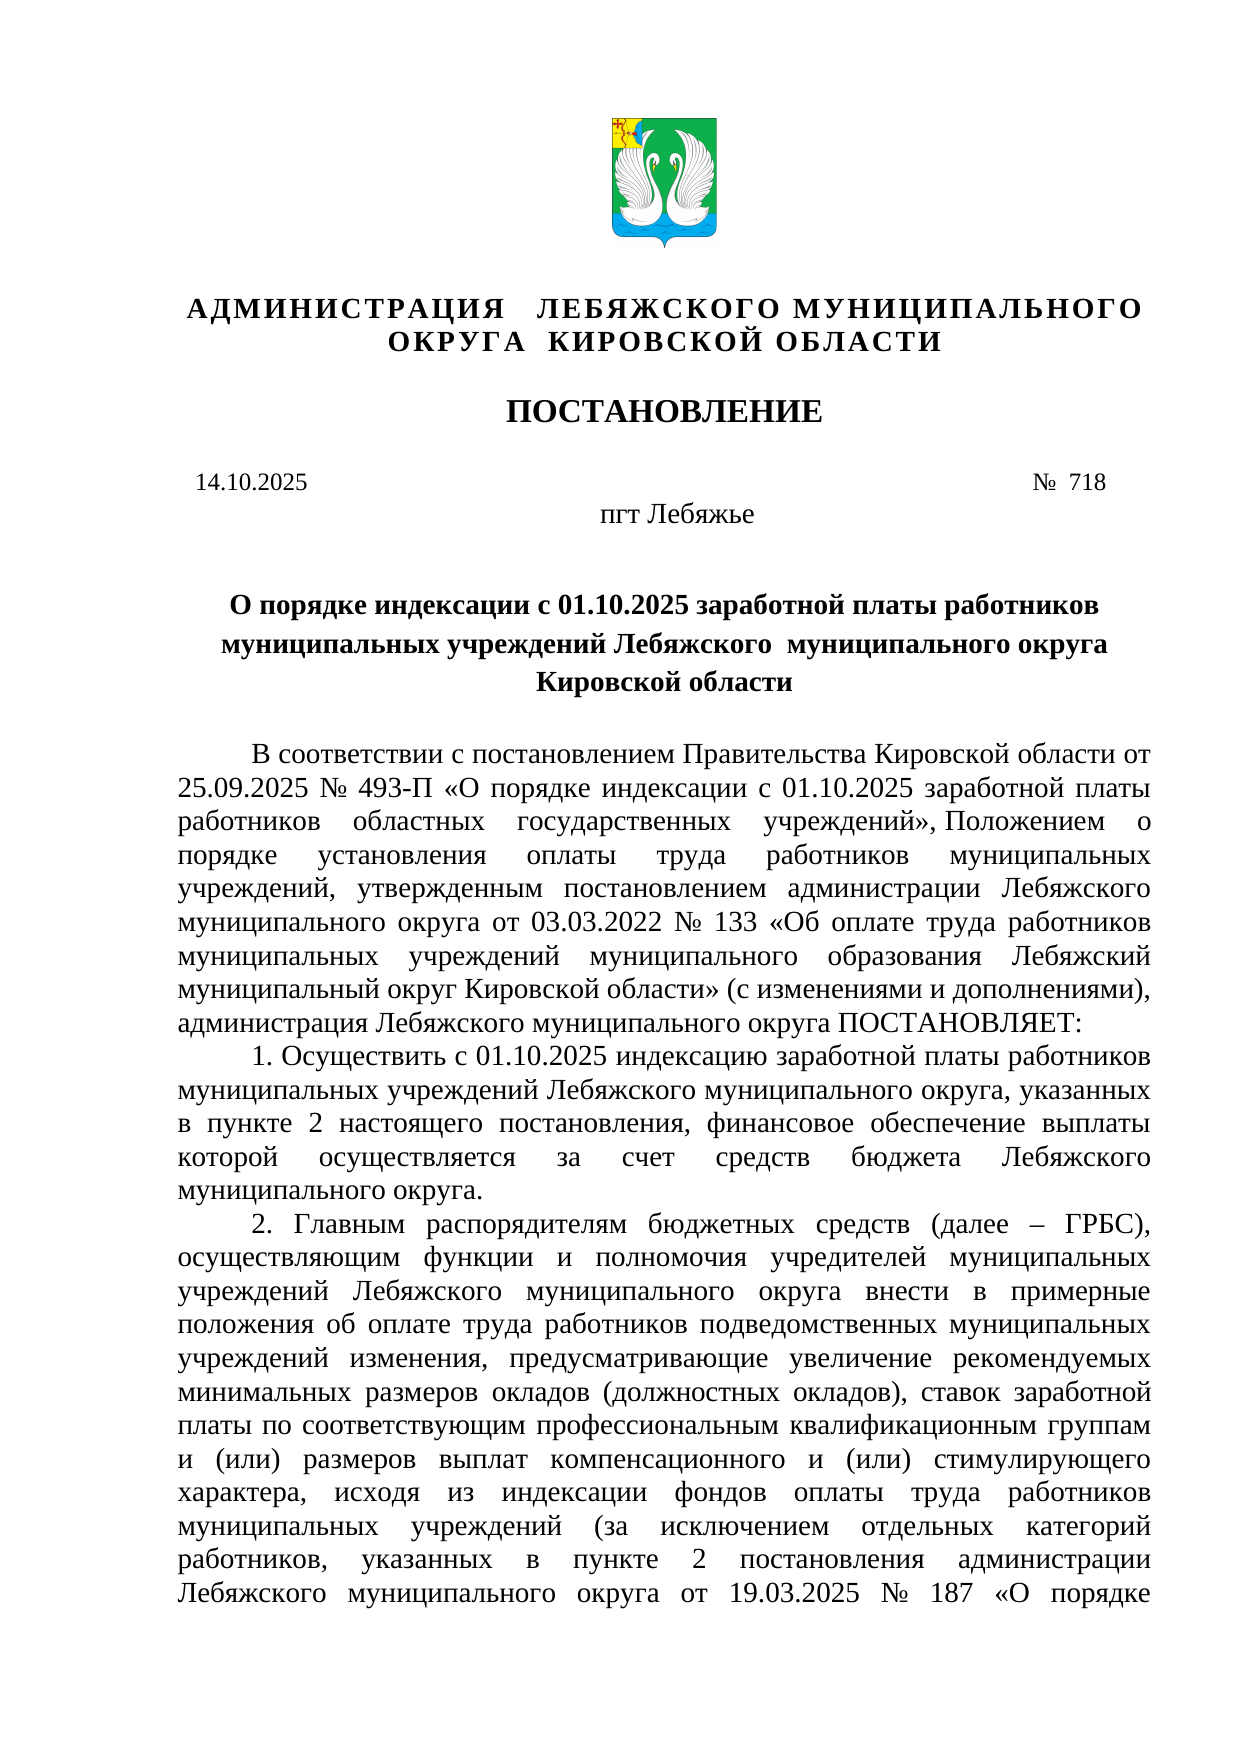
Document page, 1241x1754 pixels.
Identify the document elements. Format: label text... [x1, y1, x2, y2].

text В соответствии с постановлением Правительства Кировской области от 25.09.2025 № 493-П «О порядке индексации с 01.10.2025 заработной платы работников областных государственных учреждений», Положением о порядке установления оплаты труда работников муниципальных учреждений, утвержденным постановлением администрации Лебяжского муниципального округа от 03.03.2022 № 133 «Об оплате труда работников муниципальных учреждений муниципального образования Лебяжский муниципальный округ Кировской области» (с изменениями и дополнениями), администрация Лебяжского муниципального округа ПОСТАНОВЛЯЕТ: [177, 736, 1152, 1038]
subtitle АДМИНИСТРАЦИЯ ЛЕБЯЖСКОГО МУНИЦИПАЛЬНОГО ОКРУГА КИРОВСКОЙ ОБЛАСТИ [177, 291, 1152, 358]
table_header 14.10.2025 № 718 пгт Лебяжье [177, 468, 1177, 587]
text 1. Осуществить с 01.10.2025 индексацию заработной платы работников муниципальных учреждений Лебяжского муниципального округа, указанных в пункте 2 настоящего постановления, финансовое обеспечение выплаты которой осуществляется за счет средств бюджета Лебяжского муниципального округа. [177, 1038, 1152, 1206]
text О порядке индексации с 01.10.2025 заработной платы работников муниципальных учреждений Лебяжского муниципального округа Кировской области [177, 587, 1152, 698]
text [177, 1206, 1152, 1608]
subtitle ПОСТАНОВЛЕНИЕ [177, 392, 1152, 430]
